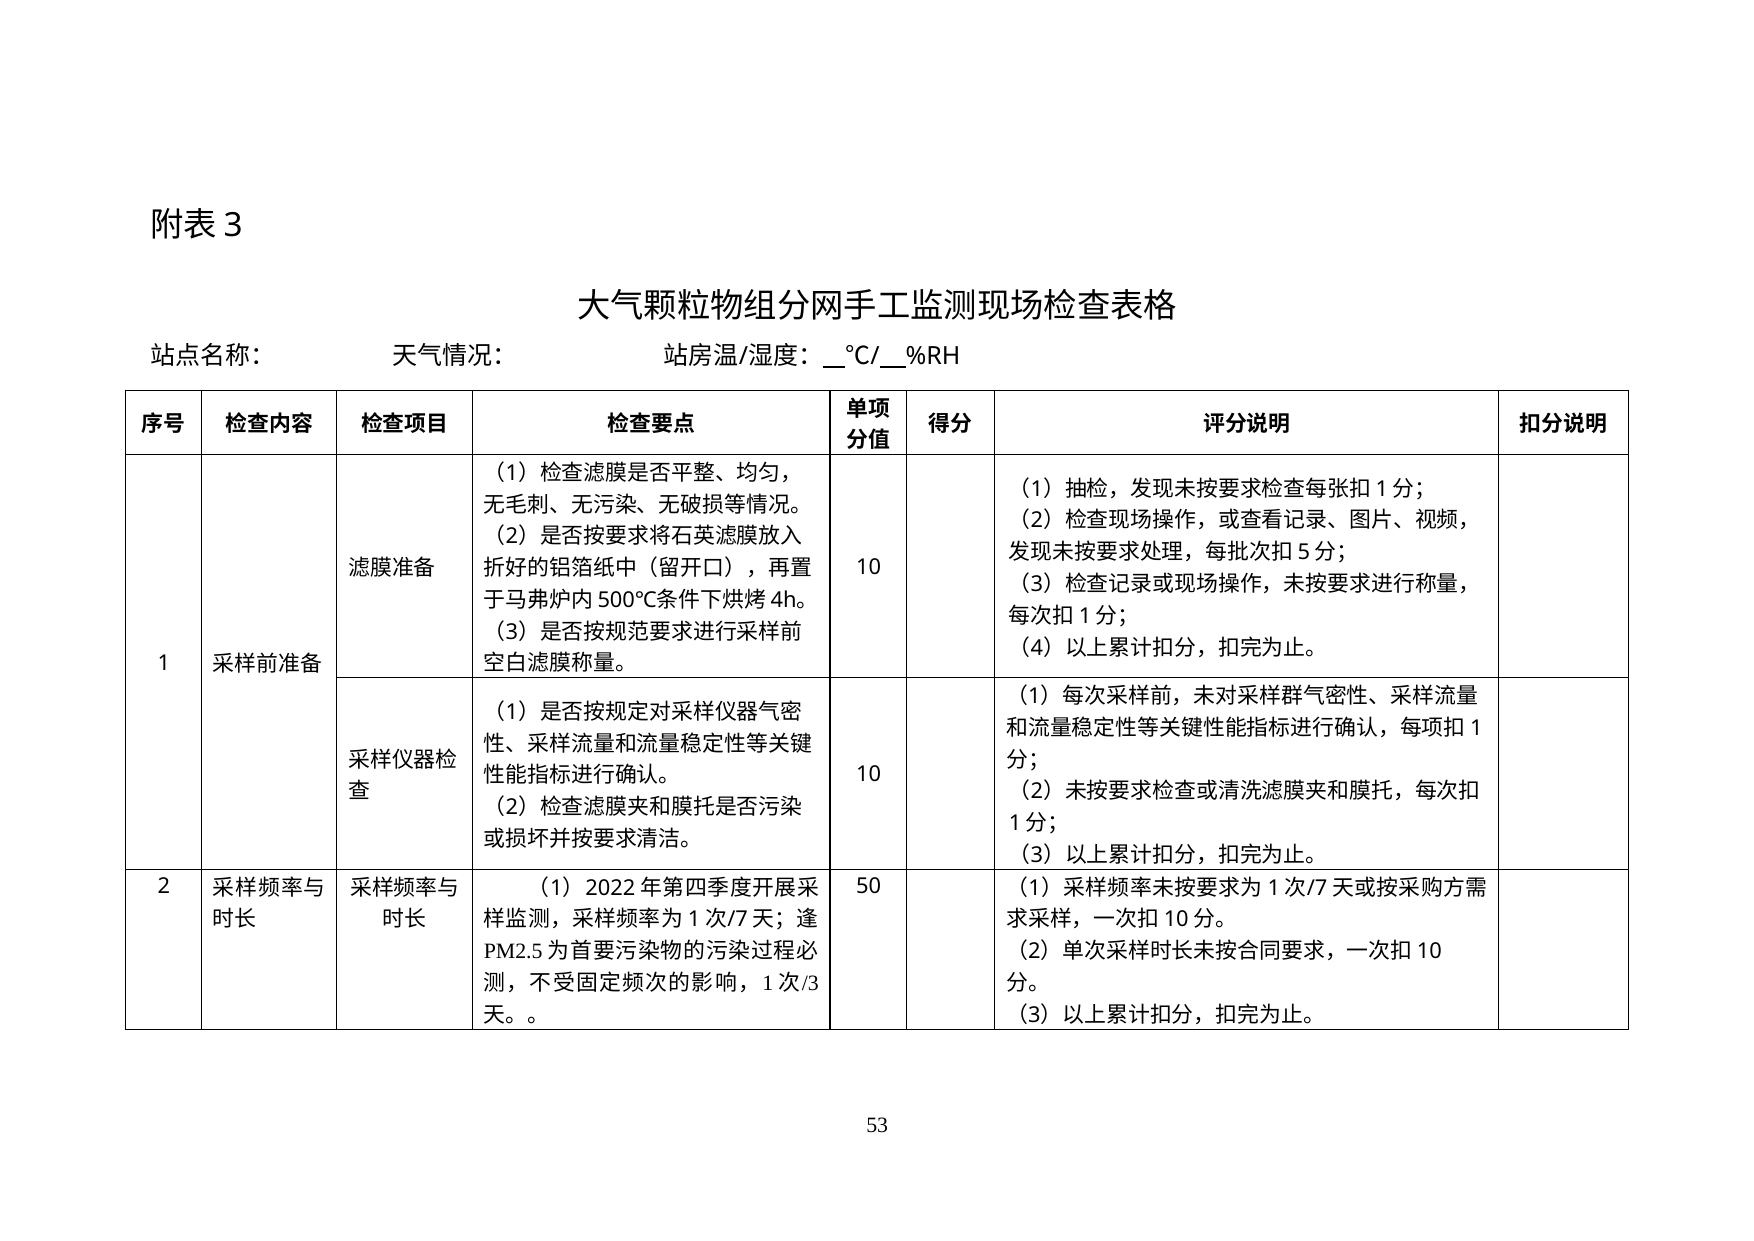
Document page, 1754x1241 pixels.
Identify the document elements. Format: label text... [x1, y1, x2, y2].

table_cell [1499, 870, 1628, 1028]
table_header 单项 分值 [831, 391, 906, 454]
table_cell （1）每次采样前，未对采样群气密性、采样流量和流量稳定性等关键性能指标进行确认，每项扣1分； （2）未按要求检查或清洗滤膜夹和膜托，每次扣1分； （3）以上累计扣分，扣完为止。 [995, 678, 1498, 869]
table_cell 10 [831, 455, 906, 677]
table_header 序号 [126, 391, 201, 454]
table_cell [907, 678, 994, 869]
table_cell [907, 870, 994, 1028]
table_cell 采样频率与时长 [202, 870, 336, 1028]
table_cell （1）检查滤膜是否平整、均匀，无毛刺、无污染、无破损等情况。 （2）是否按要求将石英滤膜放入折好的铝箔纸中（留开口），再置于马弗炉内500℃条件下烘烤4h。 （3）是否按规范要求进行采样前空白滤膜称量。 [473, 455, 829, 677]
table_cell [1499, 455, 1628, 677]
table_cell （1）抽检，发现未按要求检查每张扣1分； （2）检查现场操作，或查看记录、图片、视频，发现未按要求处理，每批次扣5分； （3）检查记录或现场操作，未按要求进行称量，每次扣1分； （4）以上累计扣分，扣完为止。 [995, 455, 1498, 677]
table_cell [1499, 678, 1628, 869]
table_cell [995, 870, 1498, 1028]
table_cell 采样仪器检查 [337, 678, 472, 869]
table_cell 滤膜准备 [337, 455, 472, 677]
table_cell 50 [831, 870, 906, 1028]
table_cell 采样频率与时长 [337, 870, 472, 1028]
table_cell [473, 870, 829, 1028]
table_cell 2 [126, 870, 201, 1028]
table_header 检查项目 [337, 391, 472, 454]
table_header 检查要点 [473, 391, 829, 454]
table_header 得分 [907, 391, 994, 454]
table_cell [907, 455, 994, 677]
table_cell 采样前准备 [202, 455, 336, 869]
text 站点名称： 天气情况： 站房温/湿度： ℃/ %RH [150, 335, 1604, 371]
table_header 扣分说明 [1499, 391, 1628, 454]
text 大气颗粒物组分网手工监测现场检查表格 [150, 270, 1604, 335]
table_header 检查内容 [202, 391, 336, 454]
table_cell 1 [126, 455, 201, 869]
text 附表3 [150, 198, 1604, 246]
table_cell （1）是否按规定对采样仪器气密性、采样流量和流量稳定性等关键性能指标进行确认。 （2）检查滤膜夹和膜托是否污染或损坏并按要求清洁。 [473, 678, 829, 869]
table_cell 10 [831, 678, 906, 869]
table_header 评分说明 [995, 391, 1498, 454]
